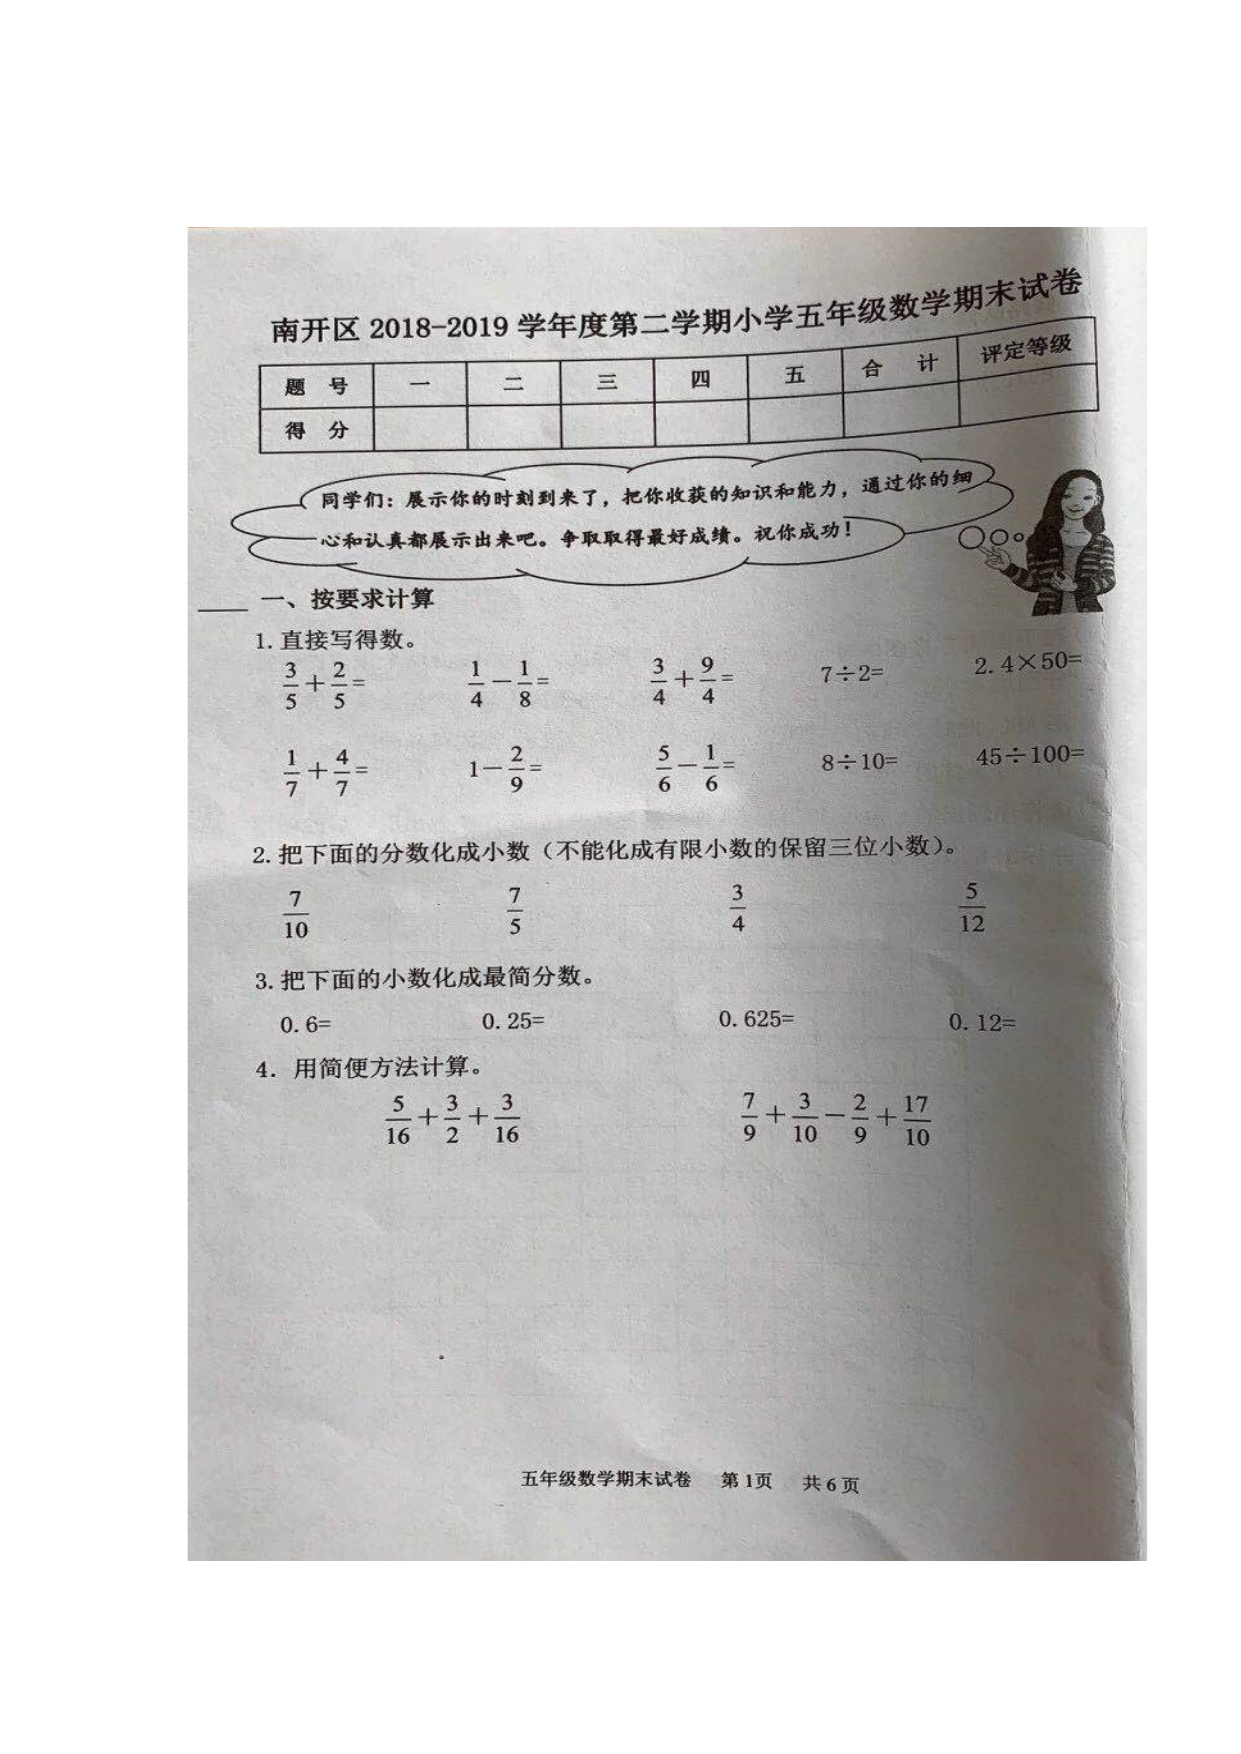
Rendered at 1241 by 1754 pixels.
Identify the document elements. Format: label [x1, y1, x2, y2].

picture [187, 227, 1148, 1561]
